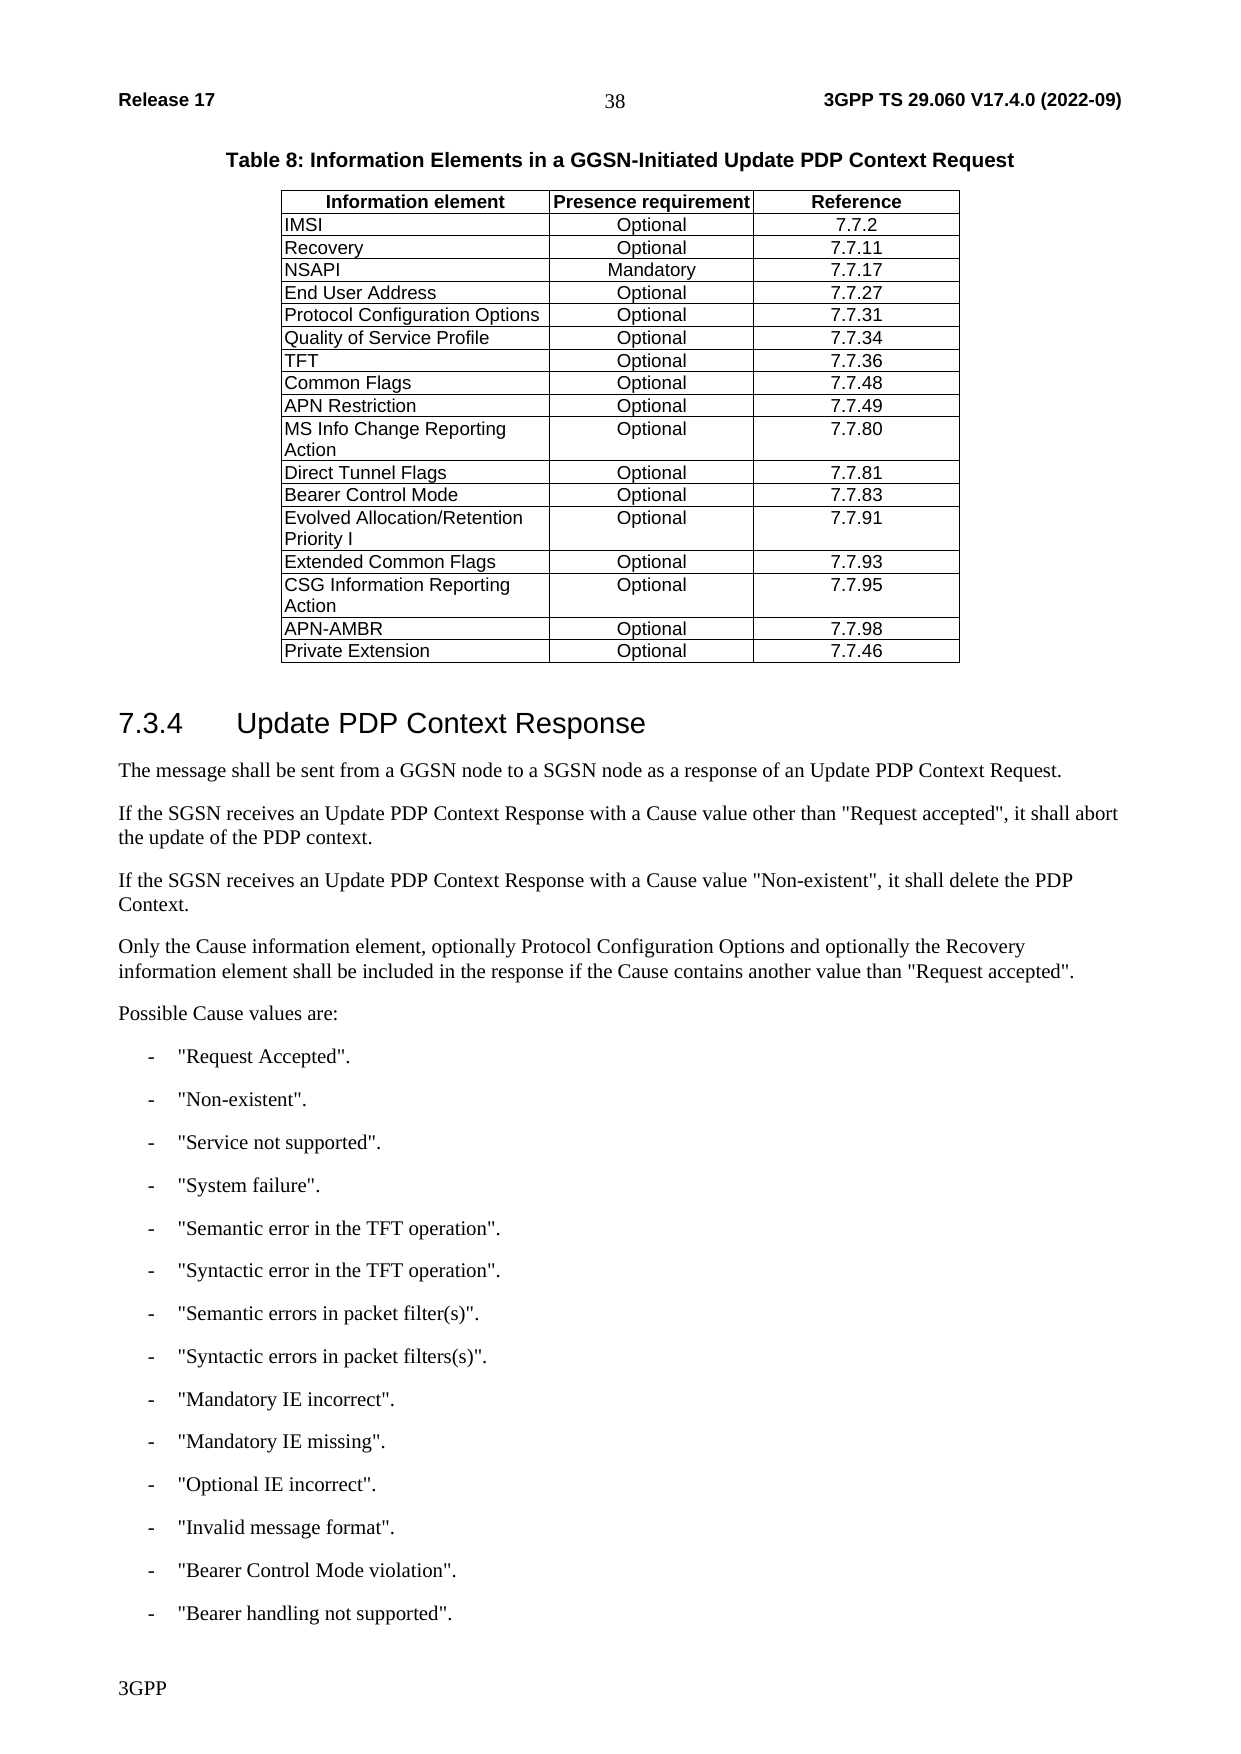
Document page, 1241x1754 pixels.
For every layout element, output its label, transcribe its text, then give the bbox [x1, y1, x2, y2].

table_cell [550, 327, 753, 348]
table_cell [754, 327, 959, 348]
text - "Semantic errors in packet filter(s)". [148, 1301, 1122, 1325]
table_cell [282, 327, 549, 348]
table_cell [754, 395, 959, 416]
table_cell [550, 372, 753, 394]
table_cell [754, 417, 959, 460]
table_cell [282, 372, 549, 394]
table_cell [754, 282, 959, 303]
text - "Bearer handling not supported". [148, 1601, 1122, 1625]
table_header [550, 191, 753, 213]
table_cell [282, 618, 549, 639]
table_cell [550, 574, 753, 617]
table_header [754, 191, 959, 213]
text - "Optional IE incorrect". [148, 1472, 1122, 1496]
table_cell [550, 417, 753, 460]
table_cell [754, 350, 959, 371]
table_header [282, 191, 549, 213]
text - "Semantic error in the TFT operation". [148, 1215, 1122, 1239]
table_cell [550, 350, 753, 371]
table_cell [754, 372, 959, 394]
text - "Syntactic errors in packet filters(s)". [148, 1344, 1122, 1368]
text - "Invalid message format". [148, 1515, 1122, 1539]
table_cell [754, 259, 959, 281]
text Possible Cause values are: [118, 1001, 1122, 1025]
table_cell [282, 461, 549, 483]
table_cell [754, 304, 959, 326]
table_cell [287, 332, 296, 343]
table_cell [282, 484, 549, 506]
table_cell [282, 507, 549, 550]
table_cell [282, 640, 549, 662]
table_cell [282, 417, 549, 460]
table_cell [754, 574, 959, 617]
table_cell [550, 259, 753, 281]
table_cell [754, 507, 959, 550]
text Table 8: Information Elements in a GGSN-Initiated Update PDP Context Request [118, 147, 1122, 171]
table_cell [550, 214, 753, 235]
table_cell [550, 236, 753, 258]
text - "Request Accepted". [148, 1044, 1122, 1068]
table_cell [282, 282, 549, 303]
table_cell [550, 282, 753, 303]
text Only the Cause information element, optionally Protocol Configuration Options and optionally the Recovery information element shall be included in the response if the Cause contains another value than "Request accepted". [118, 934, 1122, 983]
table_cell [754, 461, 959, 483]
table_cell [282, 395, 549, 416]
text If the SGSN receives an Update PDP Context Response with a Cause value "Non-existent", it shall delete the PDP Context. [118, 868, 1122, 916]
subtitle 7.3.4 Update PDP Context Response [118, 706, 1122, 739]
text The message shall be sent from a GGSN node to a SGSN node as a response of an Update PDP Context Request. [118, 758, 1122, 782]
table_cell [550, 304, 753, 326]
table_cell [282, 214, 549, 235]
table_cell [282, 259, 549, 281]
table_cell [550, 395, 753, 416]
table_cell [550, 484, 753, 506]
text - "Syntactic error in the TFT operation". [148, 1258, 1122, 1282]
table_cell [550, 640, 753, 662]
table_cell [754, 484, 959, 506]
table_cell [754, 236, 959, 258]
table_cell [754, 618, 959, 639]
text - "Service not supported". [148, 1130, 1122, 1154]
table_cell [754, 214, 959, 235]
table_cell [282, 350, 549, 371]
text - "Bearer Control Mode violation". [148, 1558, 1122, 1582]
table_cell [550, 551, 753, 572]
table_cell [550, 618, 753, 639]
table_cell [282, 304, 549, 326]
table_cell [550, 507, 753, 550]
text - "Mandatory IE missing". [148, 1429, 1122, 1453]
text - "System failure". [148, 1173, 1122, 1197]
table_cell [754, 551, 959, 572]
text - "Non-existent". [148, 1087, 1122, 1111]
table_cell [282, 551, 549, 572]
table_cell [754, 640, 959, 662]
text - "Mandatory IE incorrect". [148, 1387, 1122, 1411]
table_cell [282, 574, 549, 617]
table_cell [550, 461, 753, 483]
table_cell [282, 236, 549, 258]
text If the SGSN receives an Update PDP Context Response with a Cause value other than "Request accepted", it shall abort the update of the PDP context. [118, 801, 1122, 849]
